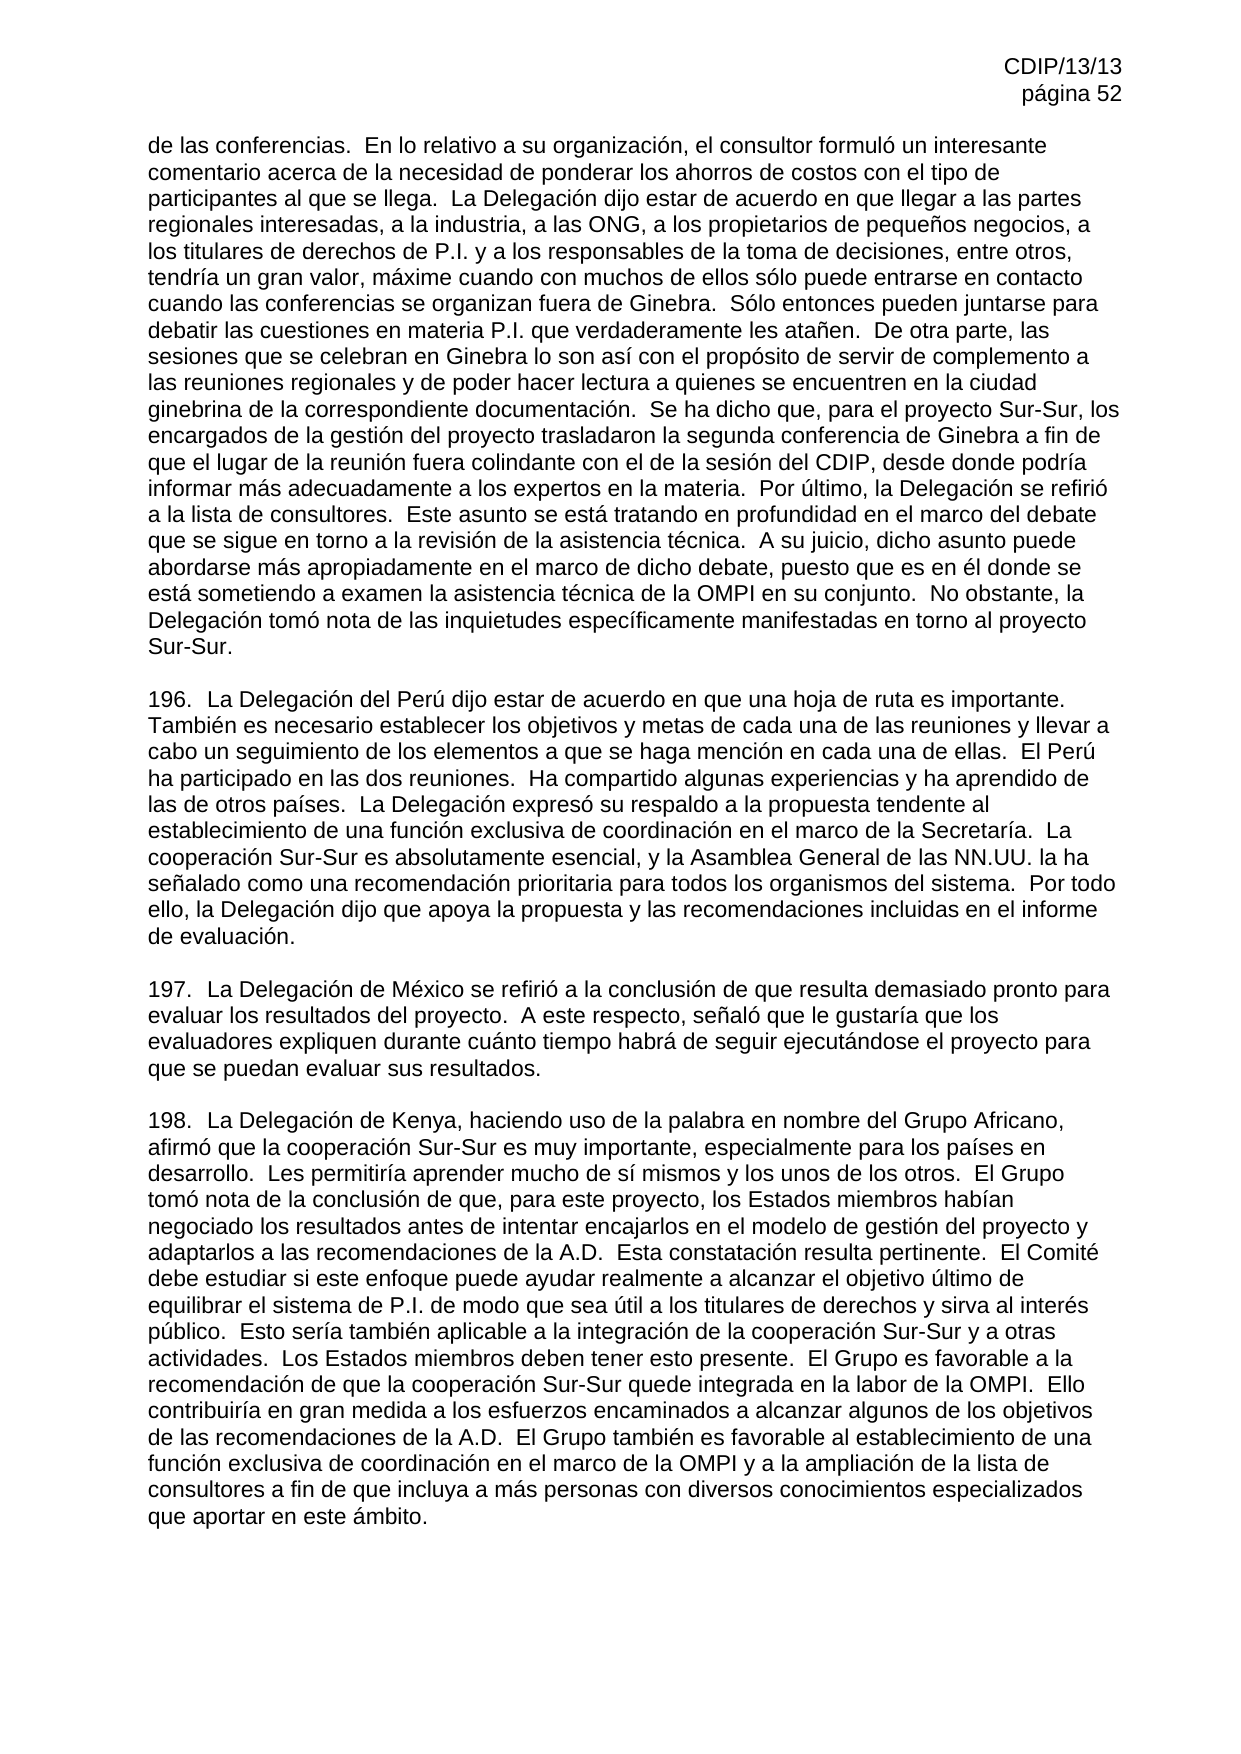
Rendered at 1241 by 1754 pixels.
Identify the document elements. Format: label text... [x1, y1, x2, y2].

list La Delegación de México se refirió a la conclusión de que resulta demasiado pronto para evaluar los resultados del proyecto. A este respecto, señaló que le gustaría que los evaluadores expliquen durante cuánto tiempo habrá de seguir ejecutándose el proyecto para que se puedan evaluar sus resultados. [148, 976, 1122, 1081]
list La Delegación de Kenya, haciendo uso de la palabra en nombre del Grupo Africano, afirmó que la cooperación Sur-Sur es muy importante, especialmente para los países en desarrollo. Les permitiría aprender mucho de sí mismos y los unos de los otros. El Grupo tomó nota de la conclusión de que, para este proyecto, los Estados miembros habían negociado los resultados antes de intentar encajarlos en el modelo de gestión del proyecto y adaptarlos a las recomendaciones de la A.D. Esta constatación resulta pertinente. El Comité debe estudiar si este enfoque puede ayudar realmente a alcanzar el objetivo último de equilibrar el sistema de P.I. de modo que sea útil a los titulares de derechos y sirva al interés público. Esto sería también aplicable a la integración de la cooperación Sur-Sur y a otras actividades. Los Estados miembros deben tener esto presente. El Grupo es favorable a la recomendación de que la cooperación Sur-Sur quede integrada en la labor de la OMPI. Ello contribuiría en gran medida a los esfuerzos encaminados a alcanzar algunos de los objetivos de las recomendaciones de la A.D. El Grupo también es favorable al establecimiento de una función exclusiva de coordinación en el marco de la OMPI y a la ampliación de la lista de consultores a fin de que incluya a más personas con diversos conocimientos especializados que aportar en este ámbito. [148, 1107, 1122, 1529]
list La Delegación del Perú dijo estar de acuerdo en que una hoja de ruta es importante. También es necesario establecer los objetivos y metas de cada una de las reuniones y llevar a cabo un seguimiento de los elementos a que se haga mención en cada una de ellas. El Perú ha participado en las dos reuniones. Ha compartido algunas experiencias y ha aprendido de las de otros países. La Delegación expresó su respaldo a la propuesta tendente al establecimiento de una función exclusiva de coordinación en el marco de la Secretaría. La cooperación Sur-Sur es absolutamente esencial, y la Asamblea General de las NN.UU. la ha señalado como una recomendación prioritaria para todos los organismos del sistema. Por todo ello, la Delegación dijo que apoya la propuesta y las recomendaciones incluidas en el informe de evaluación. [148, 686, 1122, 949]
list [148, 132, 1122, 659]
